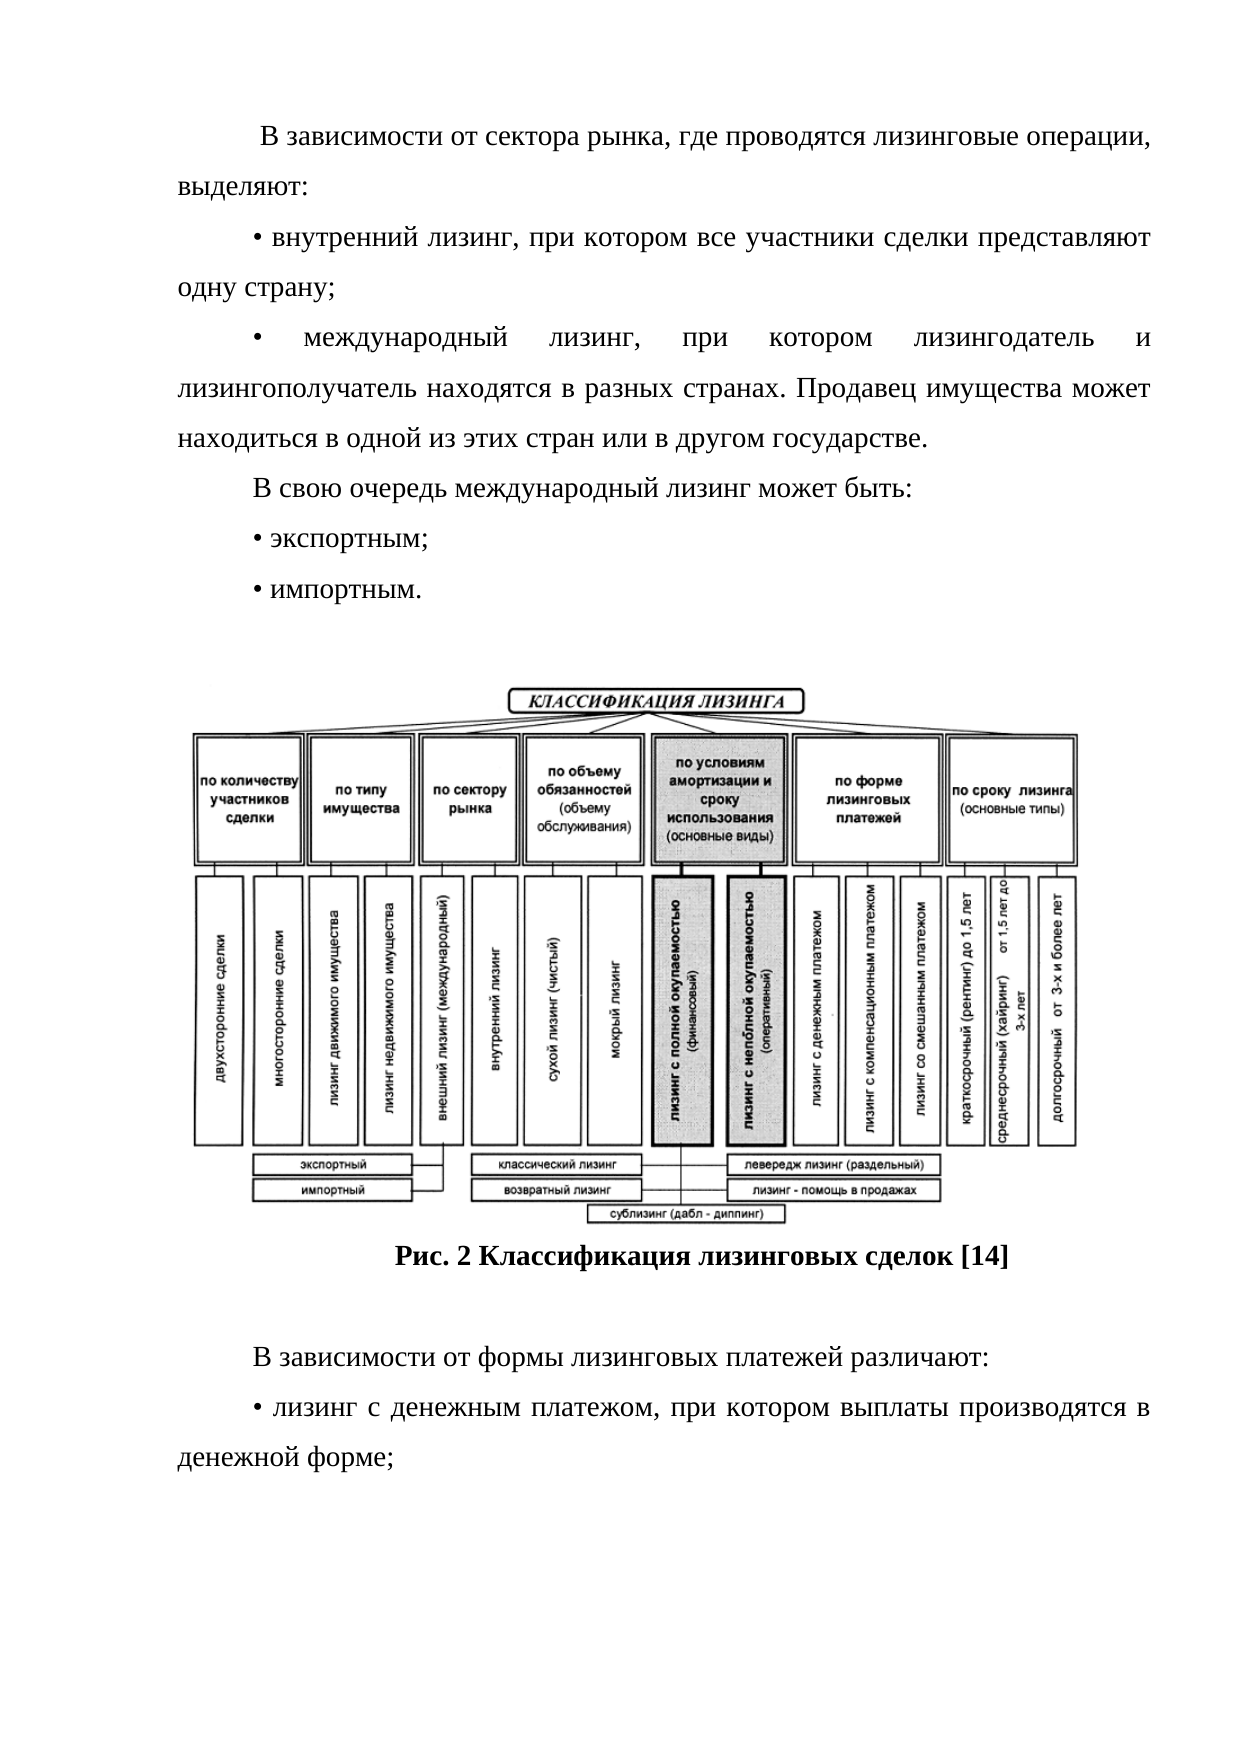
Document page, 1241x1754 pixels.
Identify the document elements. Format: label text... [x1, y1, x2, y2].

text • экспортным; [177, 521, 1152, 554]
text • внутренний лизинг, при котором все участники сделки представляют одну страну; [177, 219, 1152, 303]
text • лизинг с денежным платежом, при котором выплаты производятся в денежной форме; [177, 1389, 1152, 1473]
picture [177, 671, 1087, 1227]
text В зависимости от формы лизинговых платежей различают: [177, 1339, 1152, 1372]
text • международный лизинг, при котором лизингодатель и лизингополучатель находятся в разных странах. Продавец имущества может находиться в одной из этих стран или в другом государстве. [177, 319, 1152, 453]
text В зависимости от сектора рынка, где проводятся лизинговые операции, выделяют: [177, 118, 1152, 202]
text • импортным. [177, 571, 1152, 604]
text Рис. 2 Классификация лизинговых сделок [14] [177, 1238, 1152, 1272]
text В свою очередь международный лизинг может быть: [177, 470, 1152, 504]
